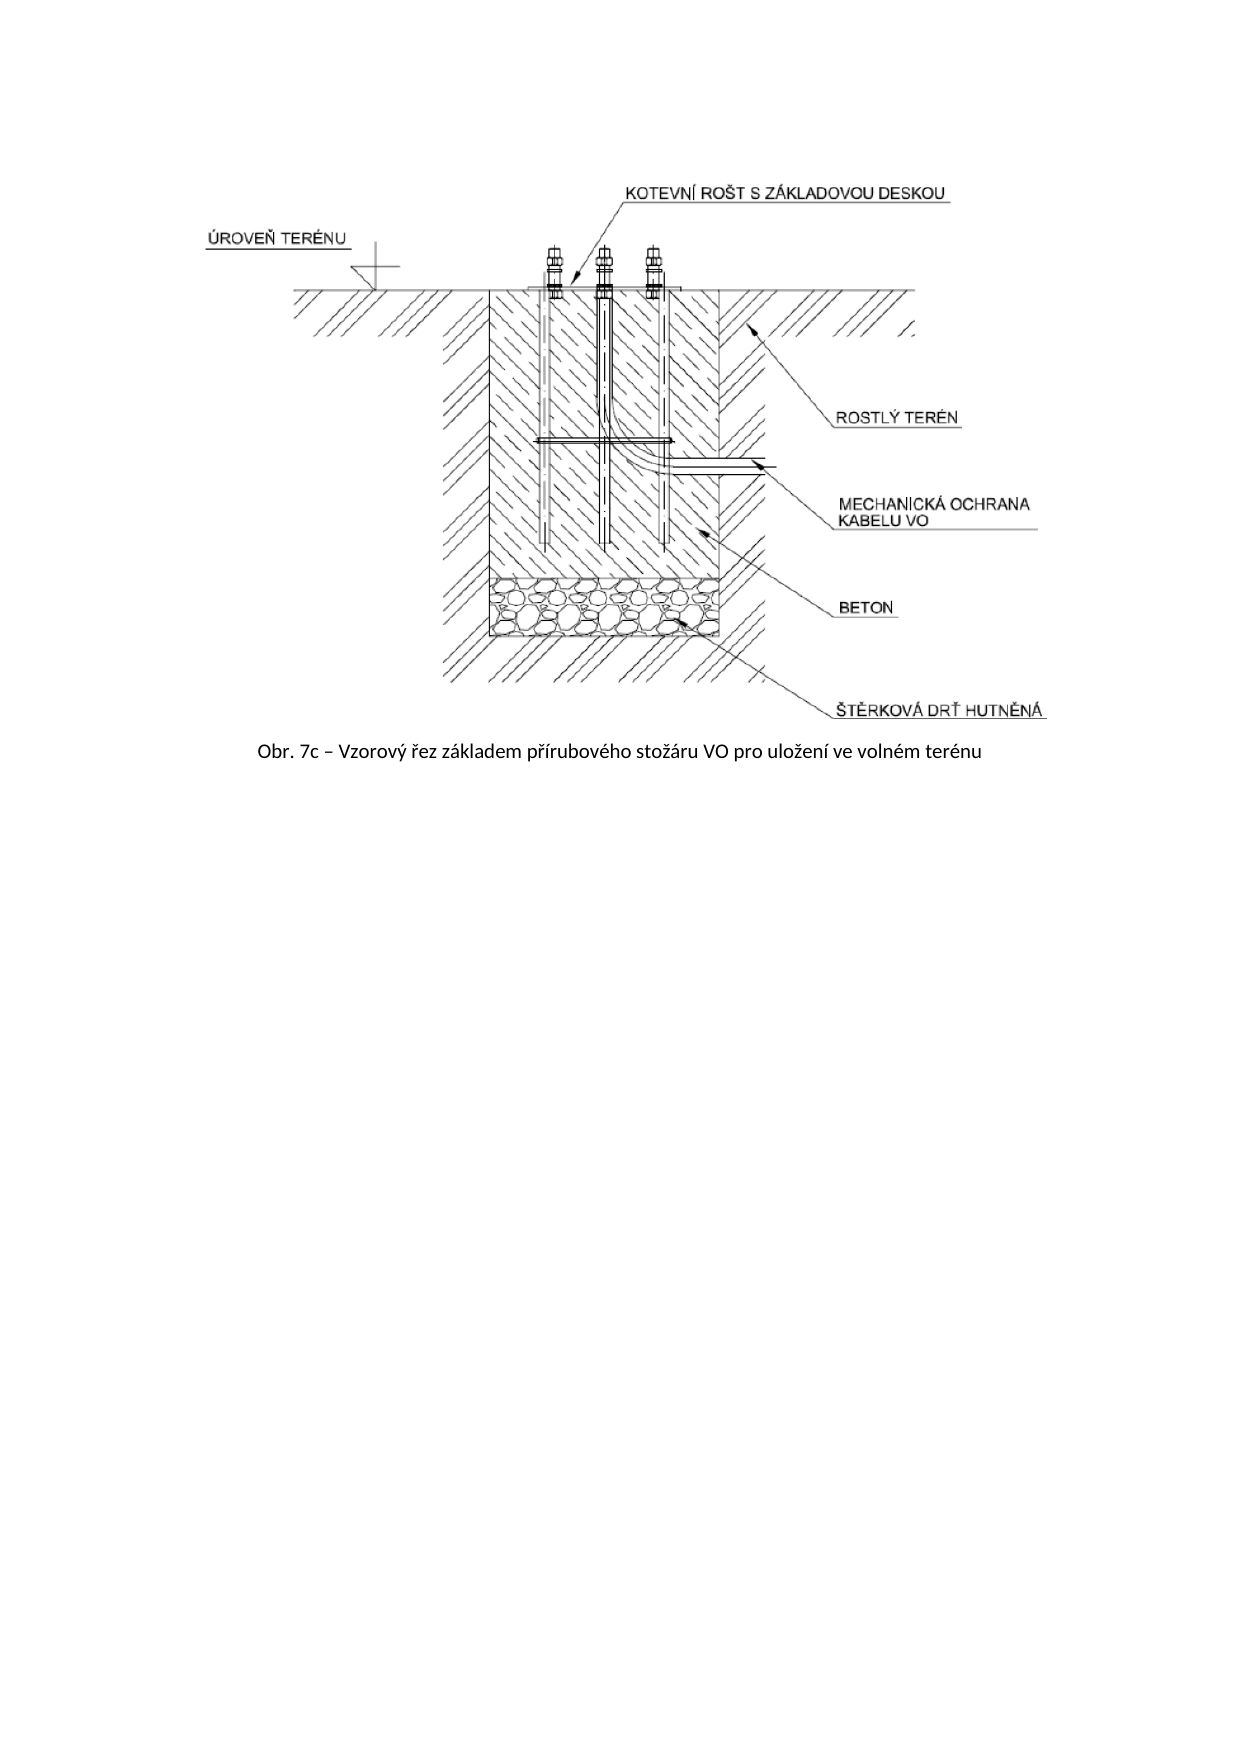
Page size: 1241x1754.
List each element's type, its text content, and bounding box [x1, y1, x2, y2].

text Obr. 7c – Vzorový řez základem přírubového stožáru VO pro uložení ve volném terénu [148, 738, 1093, 763]
picture [167, 147, 1073, 739]
